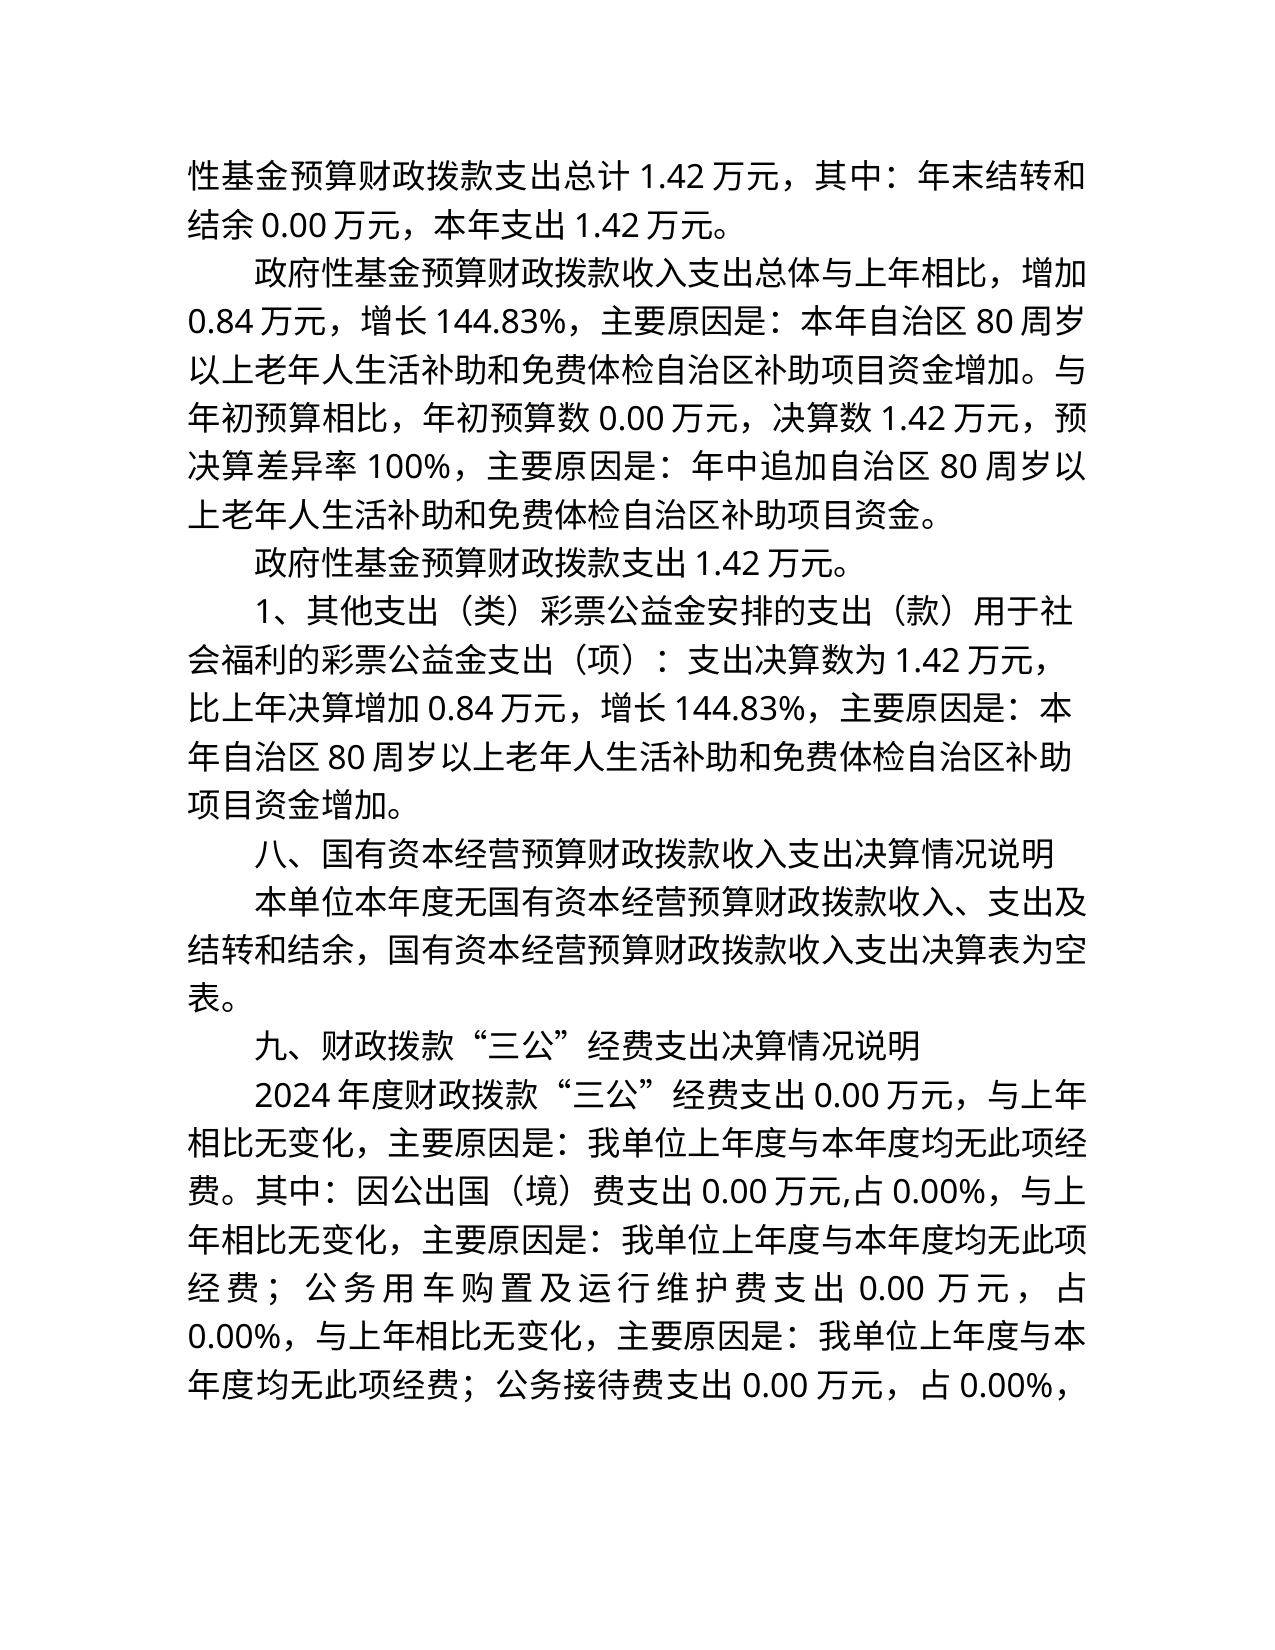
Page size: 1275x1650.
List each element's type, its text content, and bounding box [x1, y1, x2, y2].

text 本单位本年度无国有资本经营预算财政拨款收入、支出及结转和结余，国有资本经营预算财政拨款收入支出决算表为空表。 [187, 876, 1087, 1020]
text 政府性基金预算财政拨款支出1.42万元。 [187, 537, 1087, 585]
text 政府性基金预算财政拨款收入支出总体与上年相比，增加0.84万元，增长144.83%，主要原因是：本年自治区80周岁以上老年人生活补助和免费体检自治区补助项目资金增加。与年初预算相比，年初预算数0.00万元，决算数1.42万元，预决算差异率100%，主要原因是：年中追加自治区80周岁以上老年人生活补助和免费体检自治区补助项目资金。 [187, 247, 1087, 537]
text 1、其他支出（类）彩票公益金安排的支出（款）用于社会福利的彩票公益金支出（项）：支出决算数为1.42万元，比上年决算增加0.84万元，增长144.83%，主要原因是：本年自治区80周岁以上老年人生活补助和免费体检自治区补助项目资金增加。 [187, 585, 1087, 827]
text 八、国有资本经营预算财政拨款收入支出决算情况说明 [187, 827, 1087, 876]
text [187, 1068, 1087, 1407]
text 九、财政拨款“三公”经费支出决算情况说明 [187, 1020, 1087, 1068]
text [187, 150, 1087, 247]
